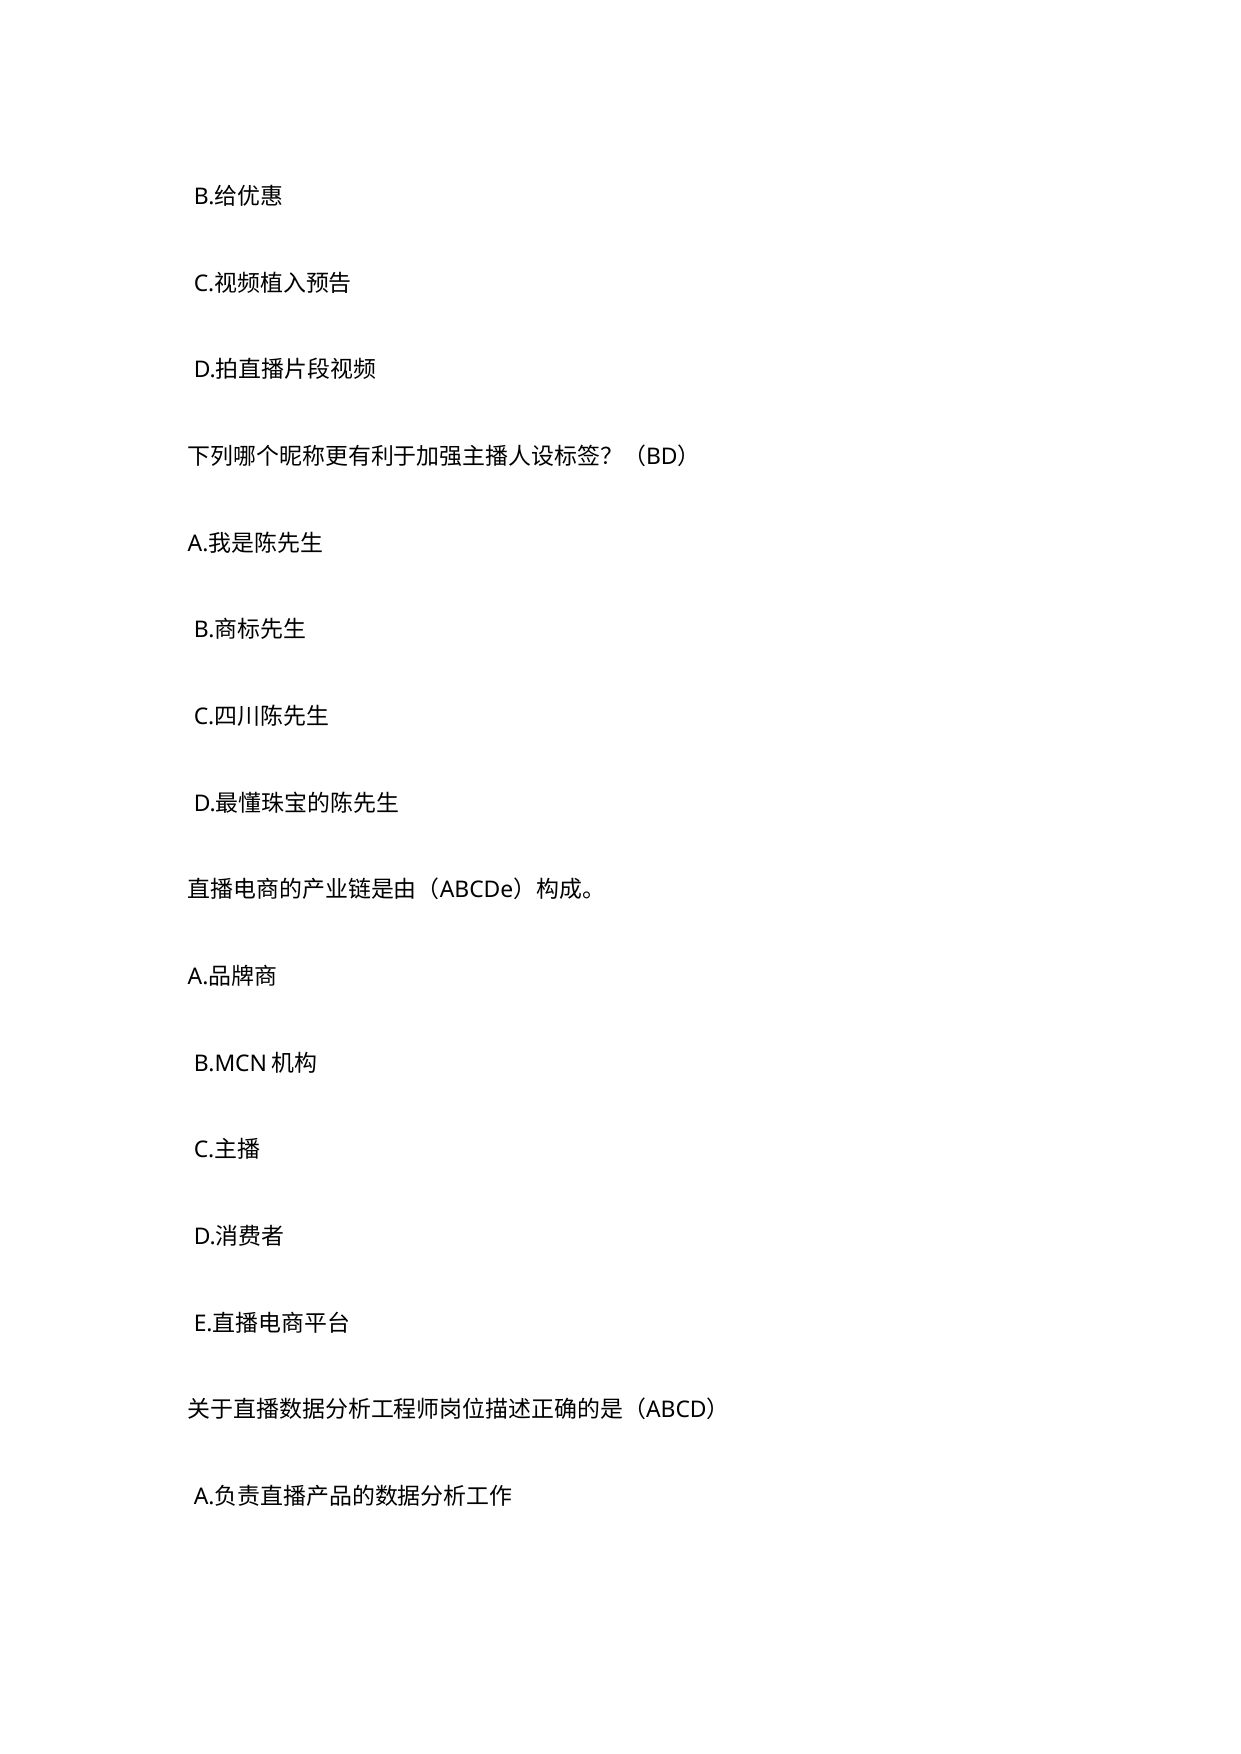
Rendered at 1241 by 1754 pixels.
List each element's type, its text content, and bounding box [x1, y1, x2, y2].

text D.拍直播片段视频 [187, 335, 1053, 400]
text 下列哪个昵称更有利于加强主播人设标签？（BD） [187, 422, 1053, 487]
text C.四川陈先生 [187, 682, 1053, 747]
text B.商标先生 [187, 595, 1053, 660]
text C.主播 [187, 1115, 1053, 1180]
text C.视频植入预告 [187, 249, 1053, 314]
text D.最懂珠宝的陈先生 [187, 769, 1053, 834]
text A.品牌商 [187, 942, 1053, 1007]
text E.直播电商平台 [187, 1289, 1053, 1354]
text D.消费者 [187, 1202, 1053, 1267]
text A.负责直播产品的数据分析工作 [187, 1462, 1053, 1527]
text B.给优惠 [187, 162, 1053, 227]
text 关于直播数据分析工程师岗位描述正确的是（ABCD） [187, 1375, 1053, 1440]
text B.MCN机构 [187, 1029, 1053, 1094]
text 直播电商的产业链是由（ABCDe）构成。 [187, 855, 1053, 920]
text A.我是陈先生 [187, 509, 1053, 574]
